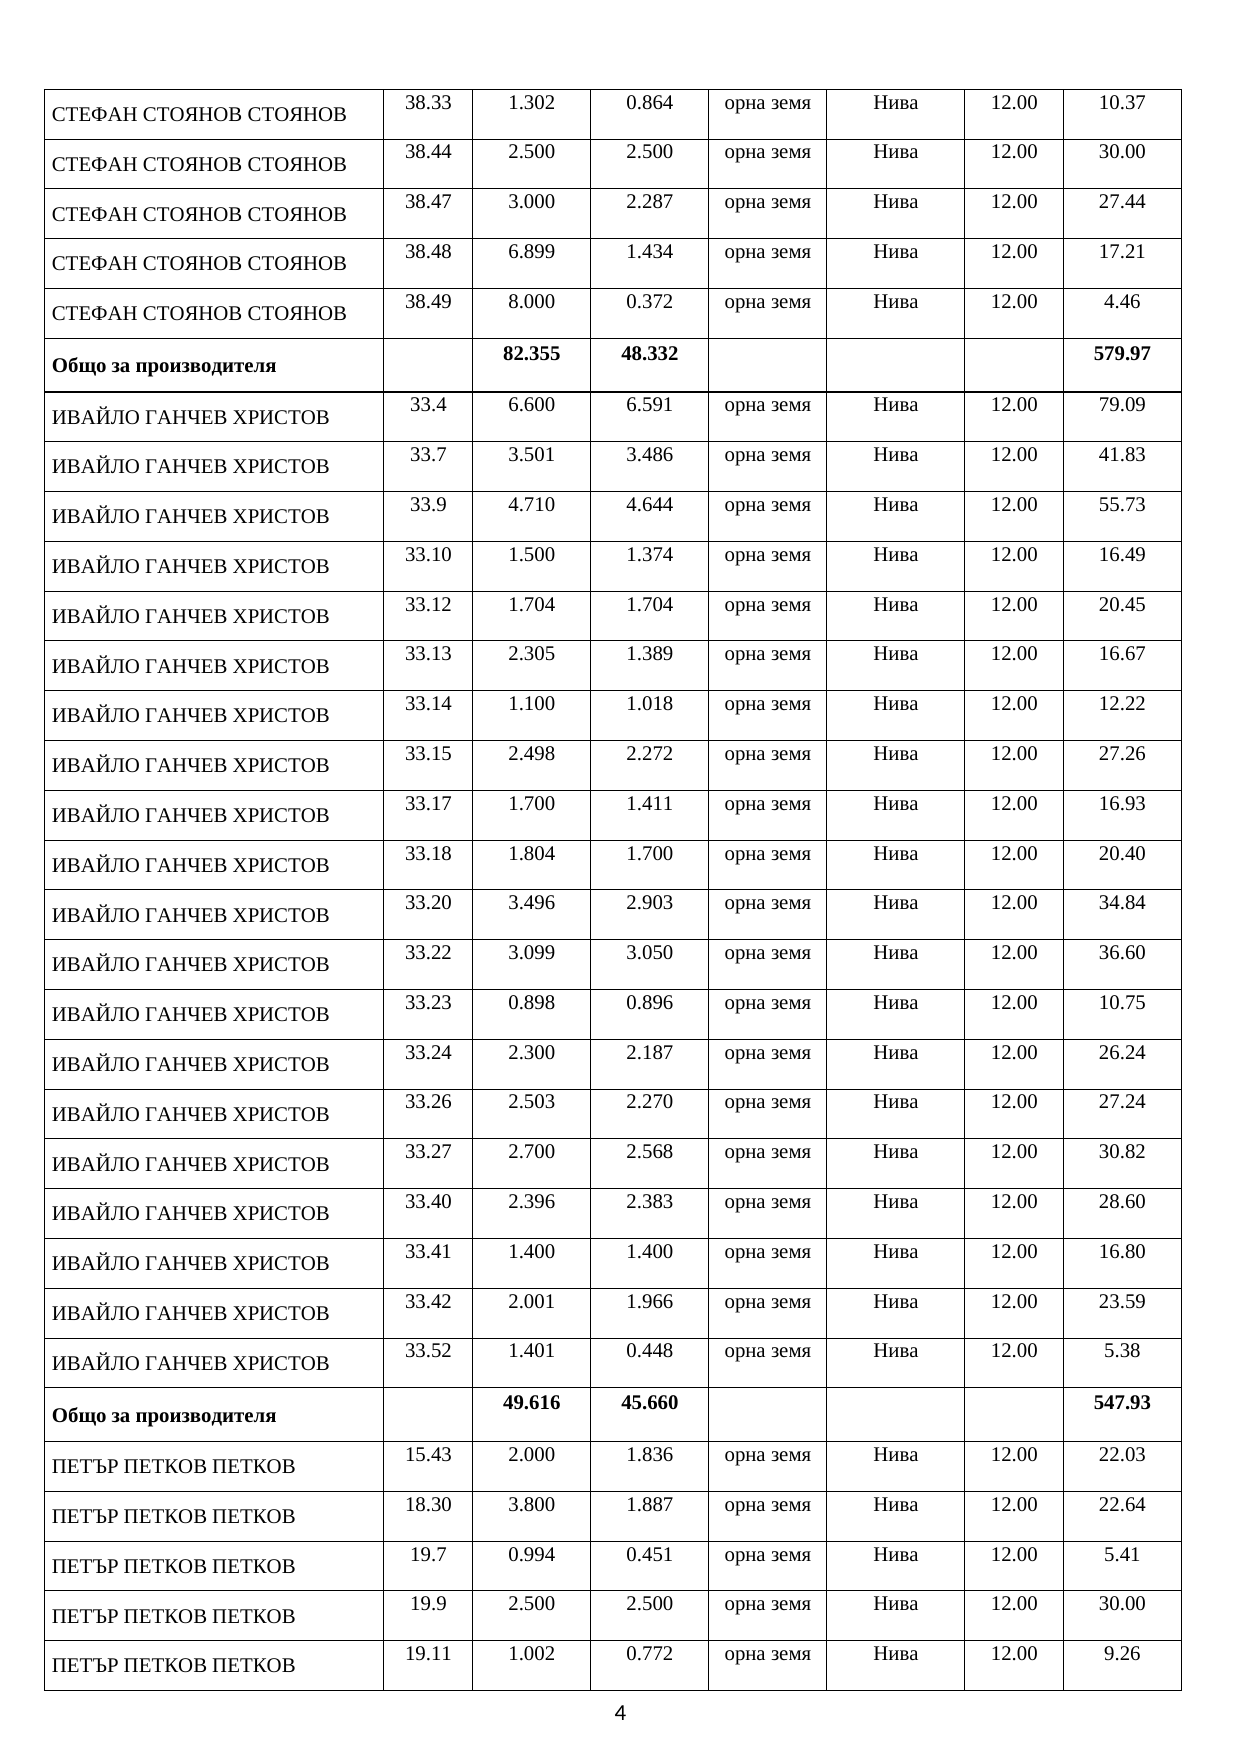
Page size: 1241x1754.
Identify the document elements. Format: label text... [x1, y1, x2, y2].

table_cell 2.500 [473, 1591, 590, 1640]
table_cell 23.59 [1064, 1289, 1181, 1337]
table_cell 3.486 [591, 442, 708, 491]
table_cell ИВАЙЛО ГАНЧЕВ ХРИСТОВ [45, 741, 383, 790]
table_cell 2.500 [591, 140, 708, 188]
table_cell 3.496 [473, 890, 590, 939]
table_cell Нива [827, 1090, 964, 1138]
table_cell 33.13 [384, 641, 472, 690]
table_cell 27.24 [1064, 1090, 1181, 1138]
table_cell орна земя [709, 1139, 826, 1188]
table_cell орна земя [709, 189, 826, 238]
table_cell орна земя [709, 1542, 826, 1590]
table_cell 2.270 [591, 1090, 708, 1138]
table_cell орна земя [709, 1189, 826, 1238]
table_cell 12.00 [965, 1040, 1063, 1088]
table_cell 1.700 [591, 841, 708, 889]
table_cell орна земя [709, 442, 826, 491]
table_cell ПЕТЪР ПЕТКОВ ПЕТКОВ [45, 1492, 383, 1541]
table_cell 55.73 [1064, 492, 1181, 541]
table_cell 2.187 [591, 1040, 708, 1088]
table_cell орна земя [709, 1239, 826, 1288]
table_cell ИВАЙЛО ГАНЧЕВ ХРИСТОВ [45, 890, 383, 939]
table_cell 2.287 [591, 189, 708, 238]
table_cell Нива [827, 1591, 964, 1640]
table_cell 1.002 [473, 1641, 590, 1690]
table_cell ИВАЙЛО ГАНЧЕВ ХРИСТОВ [45, 442, 383, 491]
table_cell 12.00 [965, 140, 1063, 188]
table_cell 33.42 [384, 1289, 472, 1337]
table_cell Нива [827, 641, 964, 690]
table_cell Нива [827, 1339, 964, 1387]
table_cell 2.568 [591, 1139, 708, 1188]
table_cell 12.00 [965, 841, 1063, 889]
table_cell 1.400 [473, 1239, 590, 1288]
table_cell ИВАЙЛО ГАНЧЕВ ХРИСТОВ [45, 542, 383, 591]
table_cell 12.00 [965, 1492, 1063, 1541]
table_cell орна земя [709, 890, 826, 939]
table_cell 26.24 [1064, 1040, 1181, 1088]
table_cell ПЕТЪР ПЕТКОВ ПЕТКОВ [45, 1591, 383, 1640]
table_cell 30.00 [1064, 140, 1181, 188]
table_cell 1.704 [473, 592, 590, 640]
table_cell 1.500 [473, 542, 590, 591]
table_cell Нива [827, 1040, 964, 1088]
table_cell орна земя [709, 1339, 826, 1387]
table_cell орна земя [709, 741, 826, 790]
table_cell 3.099 [473, 940, 590, 989]
table_cell [827, 339, 964, 391]
table_cell 33.17 [384, 791, 472, 839]
table_cell 2.000 [473, 1442, 590, 1491]
table_cell 12.00 [965, 289, 1063, 338]
table_cell 33.4 [384, 393, 472, 441]
table_cell 48.332 [591, 339, 708, 391]
table_cell Нива [827, 393, 964, 441]
table_cell 33.23 [384, 990, 472, 1039]
table_cell орна земя [709, 940, 826, 989]
table_cell орна земя [709, 492, 826, 541]
table_cell 3.501 [473, 442, 590, 491]
table_cell 33.14 [384, 691, 472, 740]
table_cell 2.396 [473, 1189, 590, 1238]
table_cell Общо за производителя [45, 1388, 383, 1441]
table_cell [384, 1388, 472, 1441]
table_cell ИВАЙЛО ГАНЧЕВ ХРИСТОВ [45, 1339, 383, 1387]
table_cell 12.00 [965, 791, 1063, 839]
table_cell 1.411 [591, 791, 708, 839]
table_cell 3.800 [473, 1492, 590, 1541]
table_cell 19.7 [384, 1542, 472, 1590]
table_cell орна земя [709, 641, 826, 690]
table_cell Нива [827, 1542, 964, 1590]
table_cell 12.00 [965, 990, 1063, 1039]
table_cell [827, 1388, 964, 1441]
table_cell ИВАЙЛО ГАНЧЕВ ХРИСТОВ [45, 393, 383, 441]
table_cell 19.11 [384, 1641, 472, 1690]
table_cell орна земя [709, 90, 826, 138]
table_cell 2.500 [591, 1591, 708, 1640]
table_cell 16.80 [1064, 1239, 1181, 1288]
table_cell Нива [827, 741, 964, 790]
table_cell 79.09 [1064, 393, 1181, 441]
table_cell ПЕТЪР ПЕТКОВ ПЕТКОВ [45, 1442, 383, 1491]
table_cell 16.67 [1064, 641, 1181, 690]
table_cell орна земя [709, 691, 826, 740]
table_cell 33.24 [384, 1040, 472, 1088]
table_cell 33.52 [384, 1339, 472, 1387]
table_cell 12.00 [965, 1591, 1063, 1640]
table_cell 33.20 [384, 890, 472, 939]
table_cell орна земя [709, 140, 826, 188]
table_cell 27.26 [1064, 741, 1181, 790]
table_cell 38.47 [384, 189, 472, 238]
table_cell Нива [827, 189, 964, 238]
table_cell Нива [827, 1139, 964, 1188]
table_cell 33.7 [384, 442, 472, 491]
table_cell Нива [827, 1492, 964, 1541]
table_cell 2.500 [473, 140, 590, 188]
table_cell Нива [827, 1442, 964, 1491]
table_cell 4.644 [591, 492, 708, 541]
table_cell 12.00 [965, 90, 1063, 138]
table_cell ИВАЙЛО ГАНЧЕВ ХРИСТОВ [45, 641, 383, 690]
table_cell 0.896 [591, 990, 708, 1039]
table_cell Нива [827, 592, 964, 640]
table_cell Нива [827, 542, 964, 591]
table_cell 9.26 [1064, 1641, 1181, 1690]
table_cell 12.00 [965, 1239, 1063, 1288]
table_cell 0.372 [591, 289, 708, 338]
table_cell 2.903 [591, 890, 708, 939]
table_cell 6.600 [473, 393, 590, 441]
table_cell 30.00 [1064, 1591, 1181, 1640]
table_cell 20.40 [1064, 841, 1181, 889]
table_cell 547.93 [1064, 1388, 1181, 1441]
table_cell 16.93 [1064, 791, 1181, 839]
table_cell 12.00 [965, 1542, 1063, 1590]
table_cell 1.302 [473, 90, 590, 138]
table_cell 33.18 [384, 841, 472, 889]
table_cell Нива [827, 691, 964, 740]
table_cell орна земя [709, 841, 826, 889]
table_cell Нива [827, 841, 964, 889]
table_cell 33.15 [384, 741, 472, 790]
table_cell ИВАЙЛО ГАНЧЕВ ХРИСТОВ [45, 990, 383, 1039]
table_cell орна земя [709, 542, 826, 591]
table_cell 12.00 [965, 393, 1063, 441]
table_cell ИВАЙЛО ГАНЧЕВ ХРИСТОВ [45, 940, 383, 989]
table_cell орна земя [709, 990, 826, 1039]
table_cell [45, 90, 383, 138]
table_cell орна земя [709, 1442, 826, 1491]
table_cell Нива [827, 492, 964, 541]
table_cell 2.305 [473, 641, 590, 690]
table_cell 0.898 [473, 990, 590, 1039]
table_cell 12.00 [965, 691, 1063, 740]
table_cell Нива [827, 940, 964, 989]
table_cell Нива [827, 791, 964, 839]
table_cell 6.591 [591, 393, 708, 441]
table_cell 12.00 [965, 940, 1063, 989]
table_cell 1.966 [591, 1289, 708, 1337]
table_cell орна земя [709, 1641, 826, 1690]
table_cell орна земя [709, 393, 826, 441]
table_cell 38.48 [384, 239, 472, 288]
table_cell ИВАЙЛО ГАНЧЕВ ХРИСТОВ [45, 1189, 383, 1238]
table_cell Нива [827, 289, 964, 338]
table_cell 5.38 [1064, 1339, 1181, 1387]
table_cell Нива [827, 90, 964, 138]
table_cell Нива [827, 239, 964, 288]
table_cell 12.00 [965, 189, 1063, 238]
table_cell 12.00 [965, 239, 1063, 288]
table_cell 12.00 [965, 1442, 1063, 1491]
table_cell 3.050 [591, 940, 708, 989]
table_cell 1.434 [591, 239, 708, 288]
table_cell 12.00 [965, 592, 1063, 640]
table_cell 36.60 [1064, 940, 1181, 989]
table_cell 1.100 [473, 691, 590, 740]
table_cell ИВАЙЛО ГАНЧЕВ ХРИСТОВ [45, 841, 383, 889]
table_cell орна земя [709, 1492, 826, 1541]
table_cell 33.41 [384, 1239, 472, 1288]
table_cell 38.44 [384, 140, 472, 188]
table_cell 28.60 [1064, 1189, 1181, 1238]
table_cell орна земя [709, 289, 826, 338]
table_cell 2.700 [473, 1139, 590, 1188]
table_cell 12.00 [965, 1641, 1063, 1690]
table_cell 12.22 [1064, 691, 1181, 740]
table_cell 1.389 [591, 641, 708, 690]
table_cell ПЕТЪР ПЕТКОВ ПЕТКОВ [45, 1542, 383, 1590]
table_cell 12.00 [965, 1090, 1063, 1138]
table_cell Нива [827, 442, 964, 491]
table_cell Нива [827, 1289, 964, 1337]
table_cell 22.64 [1064, 1492, 1181, 1541]
table_cell 45.660 [591, 1388, 708, 1441]
table_cell орна земя [709, 1289, 826, 1337]
table_cell 33.27 [384, 1139, 472, 1188]
table_cell 4.710 [473, 492, 590, 541]
table_cell 1.401 [473, 1339, 590, 1387]
table_cell ИВАЙЛО ГАНЧЕВ ХРИСТОВ [45, 791, 383, 839]
table_cell 2.300 [473, 1040, 590, 1088]
table_cell 33.22 [384, 940, 472, 989]
table_cell 12.00 [965, 641, 1063, 690]
table_cell ИВАЙЛО ГАНЧЕВ ХРИСТОВ [45, 1289, 383, 1337]
table_cell 1.700 [473, 791, 590, 839]
table_cell Нива [827, 1239, 964, 1288]
table_cell 38.49 [384, 289, 472, 338]
table_cell орна земя [709, 239, 826, 288]
table_cell 10.37 [1064, 90, 1181, 138]
table_cell 12.00 [965, 542, 1063, 591]
table_cell 18.30 [384, 1492, 472, 1541]
table_cell 38.33 [384, 90, 472, 138]
table_cell 33.10 [384, 542, 472, 591]
table_cell 12.00 [965, 741, 1063, 790]
table_cell 49.616 [473, 1388, 590, 1441]
table_cell 579.97 [1064, 339, 1181, 391]
table_cell ИВАЙЛО ГАНЧЕВ ХРИСТОВ [45, 592, 383, 640]
table_cell 0.864 [591, 90, 708, 138]
table_cell 12.00 [965, 1139, 1063, 1188]
table_cell [965, 339, 1063, 391]
table_cell [965, 1388, 1063, 1441]
table_cell 0.994 [473, 1542, 590, 1590]
table_cell 33.40 [384, 1189, 472, 1238]
table_cell ПЕТЪР ПЕТКОВ ПЕТКОВ [45, 1641, 383, 1690]
table_cell 0.448 [591, 1339, 708, 1387]
table_cell [709, 1388, 826, 1441]
table_cell 12.00 [965, 442, 1063, 491]
table_cell 1.804 [473, 841, 590, 889]
table_cell 0.451 [591, 1542, 708, 1590]
table_cell 5.41 [1064, 1542, 1181, 1590]
table_cell 82.355 [473, 339, 590, 391]
table_cell 41.83 [1064, 442, 1181, 491]
table_cell орна земя [709, 1040, 826, 1088]
table_cell 27.44 [1064, 189, 1181, 238]
table_cell орна земя [709, 592, 826, 640]
table_cell ИВАЙЛО ГАНЧЕВ ХРИСТОВ [45, 1239, 383, 1288]
table_cell ИВАЙЛО ГАНЧЕВ ХРИСТОВ [45, 1139, 383, 1188]
table_cell 6.899 [473, 239, 590, 288]
table_cell [384, 339, 472, 391]
table_cell 12.00 [965, 1189, 1063, 1238]
table_cell Нива [827, 140, 964, 188]
table_cell орна земя [709, 791, 826, 839]
table_cell 17.21 [1064, 239, 1181, 288]
table_cell 12.00 [965, 890, 1063, 939]
table_cell 33.12 [384, 592, 472, 640]
table_cell 12.00 [965, 492, 1063, 541]
table_cell Общо за производителя [45, 339, 383, 391]
table_cell 12.00 [965, 1339, 1063, 1387]
table_cell СТЕФАН СТОЯНОВ СТОЯНОВ [45, 189, 383, 238]
table_cell 15.43 [384, 1442, 472, 1491]
table_cell 1.836 [591, 1442, 708, 1491]
table_cell 4.46 [1064, 289, 1181, 338]
table_cell 30.82 [1064, 1139, 1181, 1188]
table_cell ИВАЙЛО ГАНЧЕВ ХРИСТОВ [45, 1040, 383, 1088]
table_cell 12.00 [965, 1289, 1063, 1337]
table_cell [45, 140, 383, 188]
table_cell ИВАЙЛО ГАНЧЕВ ХРИСТОВ [45, 1090, 383, 1138]
table_cell 33.9 [384, 492, 472, 541]
table_cell 1.018 [591, 691, 708, 740]
table_cell ИВАЙЛО ГАНЧЕВ ХРИСТОВ [45, 691, 383, 740]
table_cell 2.383 [591, 1189, 708, 1238]
table_cell орна земя [709, 1090, 826, 1138]
table_cell [709, 339, 826, 391]
table_cell Нива [827, 1189, 964, 1238]
table_cell 8.000 [473, 289, 590, 338]
table_cell 2.272 [591, 741, 708, 790]
table_cell Нива [827, 1641, 964, 1690]
table_cell 1.887 [591, 1492, 708, 1541]
table_cell 10.75 [1064, 990, 1181, 1039]
table_cell Нива [827, 990, 964, 1039]
table_cell 20.45 [1064, 592, 1181, 640]
table_cell 34.84 [1064, 890, 1181, 939]
table_cell 1.374 [591, 542, 708, 591]
table_cell 0.772 [591, 1641, 708, 1690]
table_cell 1.704 [591, 592, 708, 640]
table_cell СТЕФАН СТОЯНОВ СТОЯНОВ [45, 289, 383, 338]
table_cell Нива [827, 890, 964, 939]
table_cell 2.498 [473, 741, 590, 790]
table_cell СТЕФАН СТОЯНОВ СТОЯНОВ [45, 239, 383, 288]
table_cell 3.000 [473, 189, 590, 238]
table_cell 1.400 [591, 1239, 708, 1288]
table_cell 22.03 [1064, 1442, 1181, 1491]
table_cell 33.26 [384, 1090, 472, 1138]
table_cell орна земя [709, 1591, 826, 1640]
table_cell 16.49 [1064, 542, 1181, 591]
table_cell 19.9 [384, 1591, 472, 1640]
table_cell ИВАЙЛО ГАНЧЕВ ХРИСТОВ [45, 492, 383, 541]
table_cell 2.503 [473, 1090, 590, 1138]
table_cell 2.001 [473, 1289, 590, 1337]
